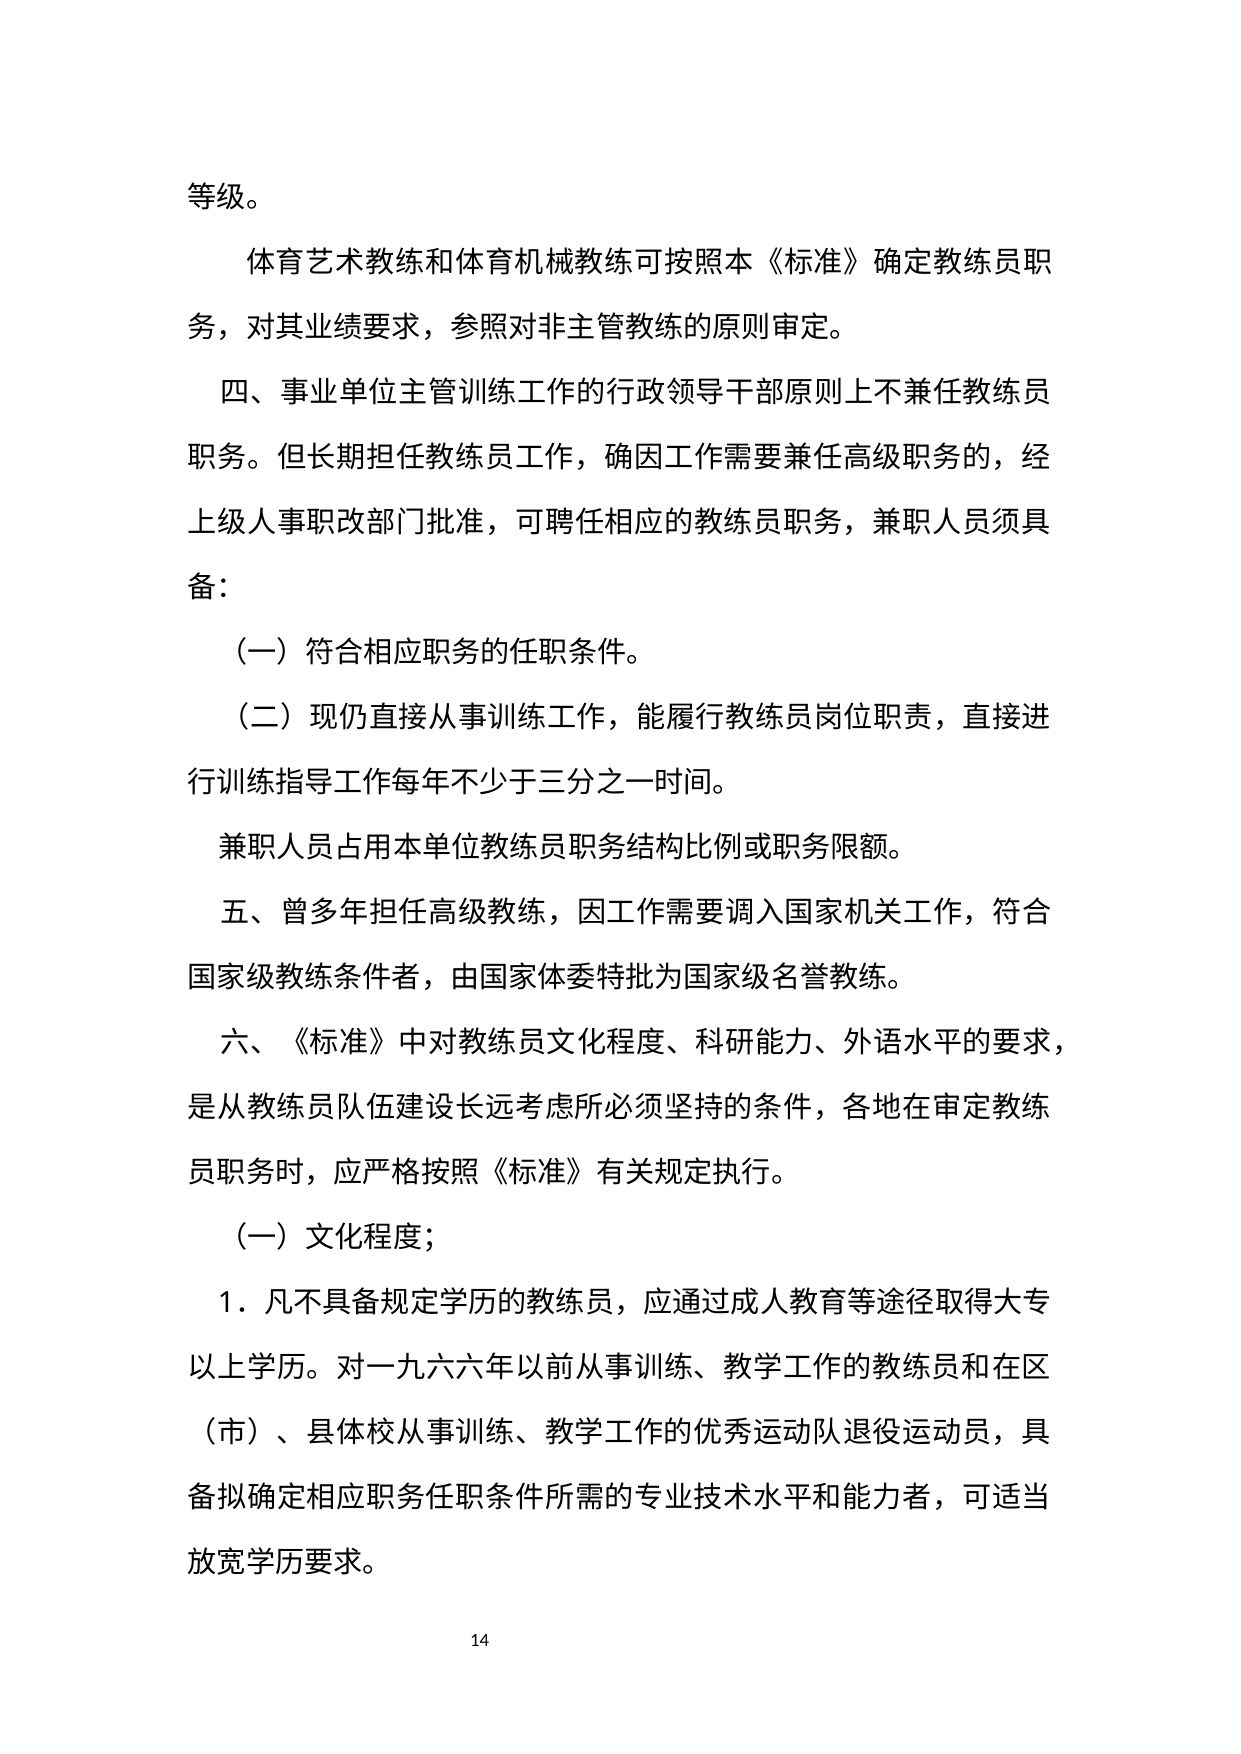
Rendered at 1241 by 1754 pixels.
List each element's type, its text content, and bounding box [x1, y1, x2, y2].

text 体育艺术教练和体育机械教练可按照本《标准》确定教练员职务，对其业绩要求，参照对非主管教练的原则审定。 四、事业单位主管训练工作的行政领导干部原则上不兼任教练员职务。但长期担任教练员工作，确因工作需要兼任高级职务的，经上级人事职改部门批准，可聘任相应的教练员职务，兼职人员须具备： （一）符合相应职务的任职条件。 （二）现仍直接从事训练工作，能履行教练员岗位职责，直接进行训练指导工作每年不少于三分之一时间。 兼职人员占用本单位教练员职务结构比例或职务限额。 五、曾多年担任高级教练，因工作需要调入国家机关工作，符合国家级教练条件者，由国家体委特批为国家级名誉教练。 六、《标准》中对教练员文化程度、科研能力、外语水平的要求，是从教练员队伍建设长远考虑所必须坚持的条件，各地在审定教练员职务时，应严格按照《标准》有关规定执行。 （一）文化程度； 1．凡不具备规定学历的教练员，应通过成人教育等途径取得大专以上学历。对一九六六年以前从事训练、教学工作的教练员和在区（市）、县体校从事训练、教学工作的优秀运动队退役运动员，具备拟确定相应职务任职条件所需的专业技术水平和能力者，可适当放宽学历要求。 [187, 227, 1053, 1592]
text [187, 162, 1053, 227]
